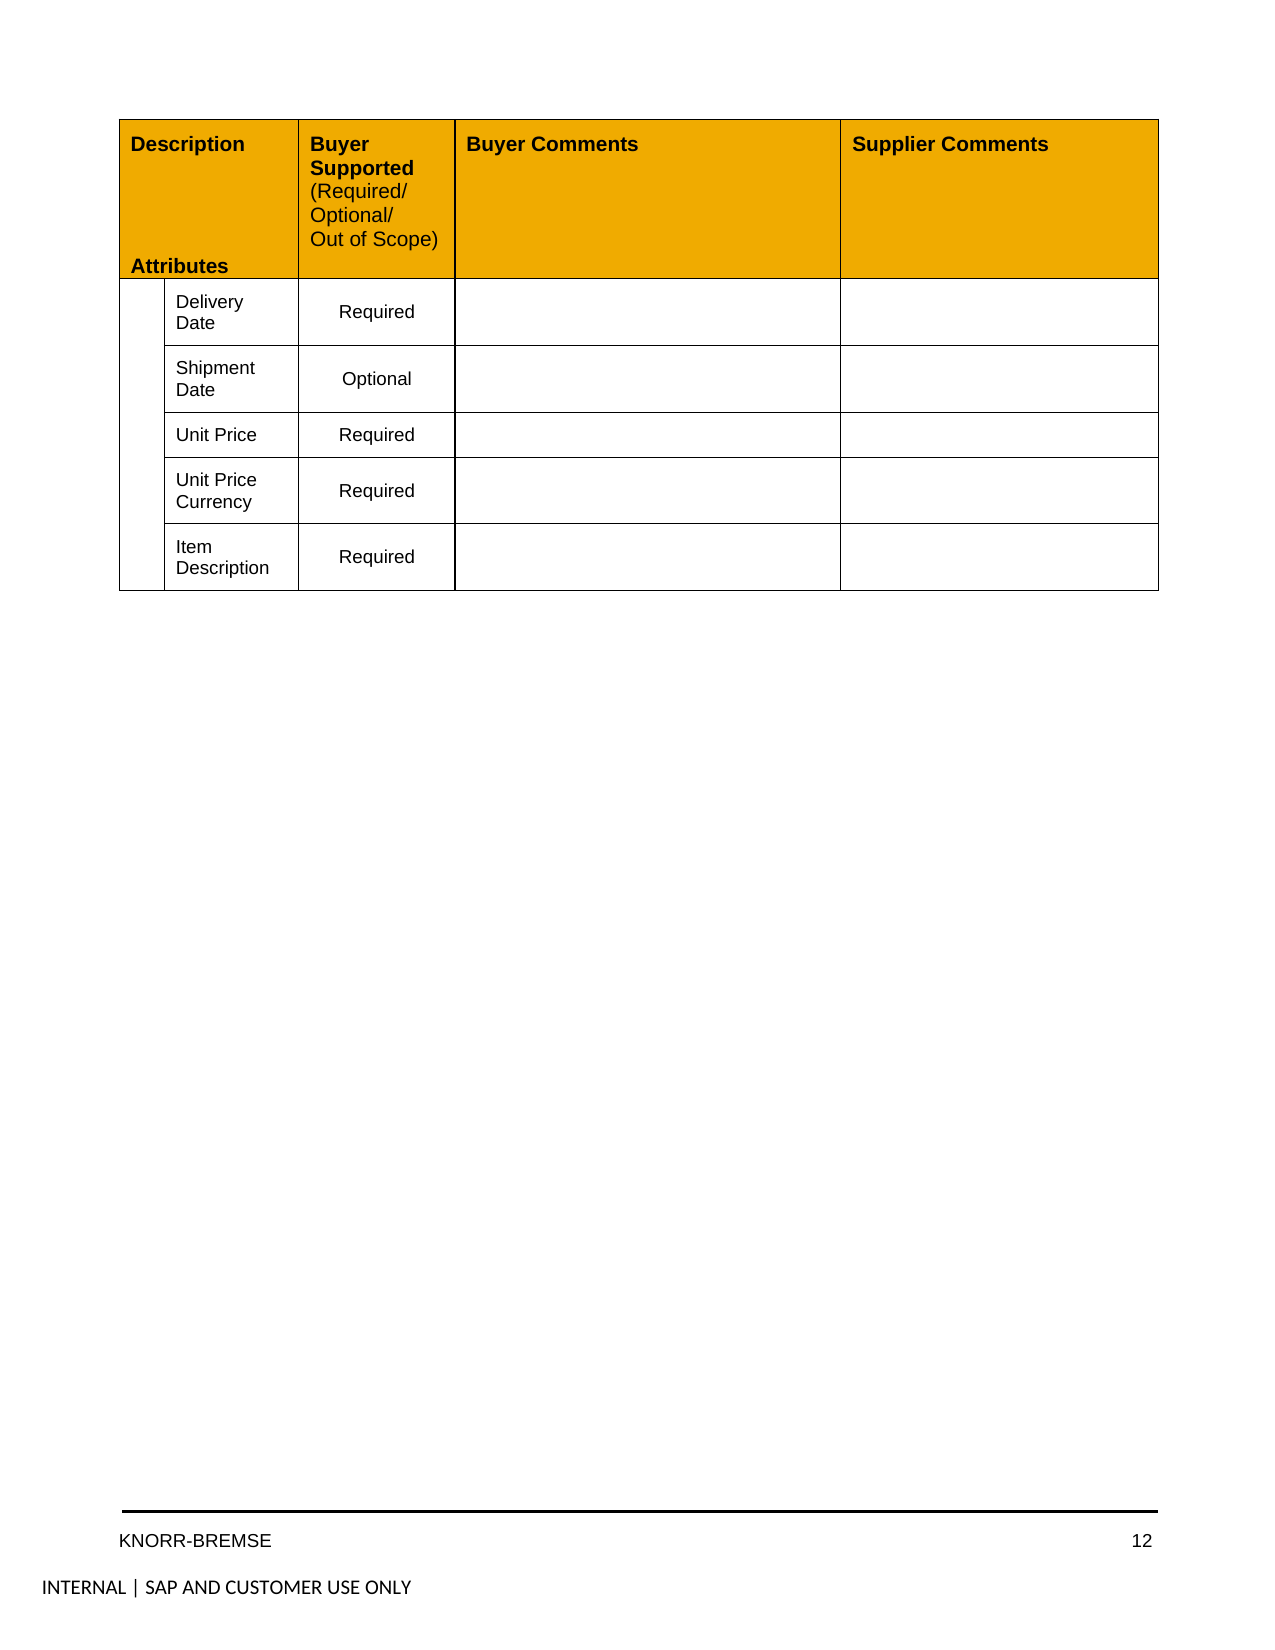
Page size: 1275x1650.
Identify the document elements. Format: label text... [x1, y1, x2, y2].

table_cell [841, 413, 1158, 457]
table_header Buyer Comments [456, 120, 840, 278]
table_cell Delivery Date [165, 279, 298, 345]
table_cell [841, 524, 1158, 590]
table_header Buyer Supported (Required/ Optional/ Out of Scope) [299, 120, 454, 278]
table_cell [456, 524, 840, 590]
table_cell Shipment Date [165, 346, 298, 412]
table_cell Unit Price [165, 413, 298, 457]
table_cell Required [299, 413, 454, 457]
table_cell Unit Price Currency [165, 458, 298, 523]
table_cell Required [299, 458, 454, 523]
table_cell [456, 458, 840, 523]
table_cell Required [299, 524, 454, 590]
table_cell Required [299, 279, 454, 345]
table_header Description Attributes [120, 120, 298, 278]
table_cell Item Description [165, 524, 298, 590]
table_cell [456, 413, 840, 457]
table_cell Optional [299, 346, 454, 412]
table_cell [841, 279, 1158, 345]
table_cell [841, 458, 1158, 523]
table_cell [456, 346, 840, 412]
table_cell [841, 346, 1158, 412]
table_header Supplier Comments [841, 120, 1158, 278]
table_cell [456, 279, 840, 345]
